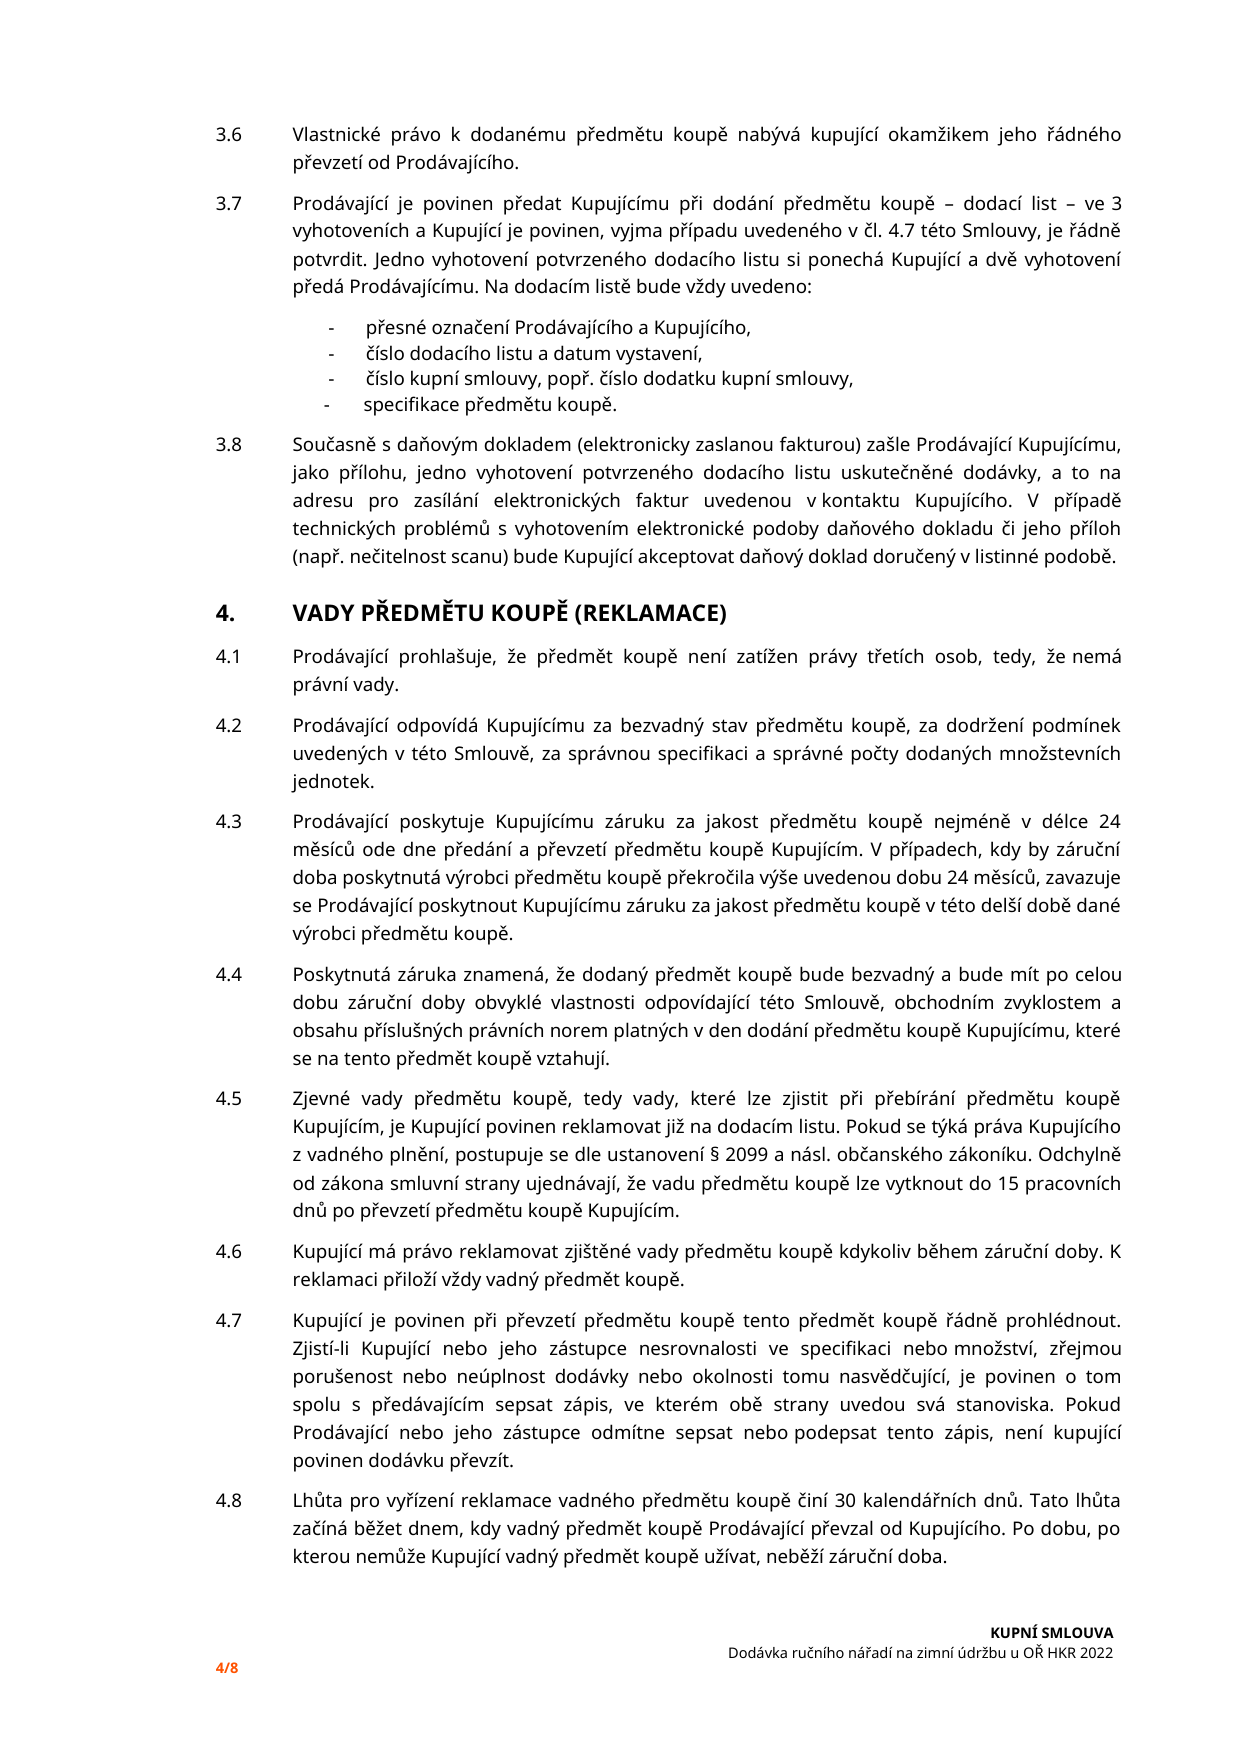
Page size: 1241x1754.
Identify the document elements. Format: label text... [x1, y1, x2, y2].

text Vlastnické právo k dodanému předmětu koupě nabývá kupující okamžikem jeho řádného převzetí od Prodávajícího. [216, 121, 1122, 175]
text Prodávající poskytuje Kupujícímu záruku za jakost předmětu koupě nejméně v délce 24 měsíců ode dne předání a převzetí předmětu koupě Kupujícím. V případech, kdy by záruční doba poskytnutá výrobci předmětu koupě překročila výše uvedenou dobu 24 měsíců, zavazuje se Prodávající poskytnout Kupujícímu záruku za jakost předmětu koupě v této delší době dané výrobci předmětu koupě. [216, 808, 1122, 946]
text Poskytnutá záruka znamená, že dodaný předmět koupě bude bezvadný a bude mít po celou dobu záruční doby obvyklé vlastnosti odpovídající této Smlouvě, obchodním zvyklostem a obsahu příslušných právních norem platných v den dodání předmětu koupě Kupujícímu, které se na tento předmět koupě vztahují. [216, 961, 1122, 1071]
list číslo kupní smlouvy, popř. číslo dodatku kupní smlouvy, [328, 365, 1122, 391]
text - specifikace předmětu koupě. [319, 391, 1122, 416]
text Kupující je povinen při převzetí předmětu koupě tento předmět koupě řádně prohlédnout. Zjistí-li Kupující nebo jeho zástupce nesrovnalosti ve specifikaci nebo množství, zřejmou porušenost nebo neúplnost dodávky nebo okolnosti tomu nasvědčující, je povinen o tom spolu s předávajícím sepsat zápis, ve kterém obě strany uvedou svá stanoviska. Pokud Prodávající nebo jeho zástupce odmítne sepsat nebo podepsat tento zápis, není kupující povinen dodávku převzít. [216, 1307, 1122, 1472]
text Současně s daňovým dokladem (elektronicky zaslanou fakturou) zašle Prodávající Kupujícímu, jako přílohu, jedno vyhotovení potvrzeného dodacího listu uskutečněné dodávky, a to na adresu pro zasílání elektronických faktur uvedenou v kontaktu Kupujícího. V případě technických problémů s vyhotovením elektronické podoby daňového dokladu či jeho příloh (např. nečitelnost scanu) bude Kupující akceptovat daňový doklad doručený v listinné podobě. [216, 431, 1122, 569]
text Prodávající prohlašuje, že předmět koupě není zatížen právy třetích osob, tedy, že nemá právní vady. [216, 643, 1122, 697]
list číslo dodacího listu a datum vystavení, [328, 340, 1122, 365]
text Zjevné vady předmětu koupě, tedy vady, které lze zjistit při přebírání předmětu koupě Kupujícím, je Kupující povinen reklamovat již na dodacím listu. Pokud se týká práva Kupujícího z vadného plnění, postupuje se dle ustanovení § 2099 a násl. občanského zákoníku. Odchylně od zákona smluvní strany ujednávají, že vadu předmětu koupě lze vytknout do 15 pracovních dnů po převzetí předmětu koupě Kupujícím. [216, 1086, 1122, 1223]
text vady předmětu koupě (reklamace) [216, 597, 1122, 628]
text Lhůta pro vyřízení reklamace vadného předmětu koupě činí 30 kalendářních dnů. Tato lhůta začíná běžet dnem, kdy vadný předmět koupě Prodávající převzal od Kupujícího. Po dobu, po kterou nemůže Kupující vadný předmět koupě užívat, neběží záruční doba. [216, 1487, 1122, 1569]
list přesné označení Prodávajícího a Kupujícího, [328, 314, 1122, 340]
text Kupující má právo reklamovat zjištěné vady předmětu koupě kdykoliv během záruční doby. K reklamaci přiloží vždy vadný předmět koupě. [216, 1238, 1122, 1292]
text Prodávající je povinen předat Kupujícímu při dodání předmětu koupě – dodací list – ve 3 vyhotoveních a Kupující je povinen, vyjma případu uvedeného v čl. 4.7 této Smlouvy, je řádně potvrdit. Jedno vyhotovení potvrzeného dodacího listu si ponechá Kupující a dvě vyhotovení předá Prodávajícímu. Na dodacím listě bude vždy uvedeno: [216, 190, 1122, 299]
text Prodávající odpovídá Kupujícímu za bezvadný stav předmětu koupě, za dodržení podmínek uvedených v této Smlouvě, za správnou specifikaci a správné počty dodaných množstevních jednotek. [216, 712, 1122, 793]
